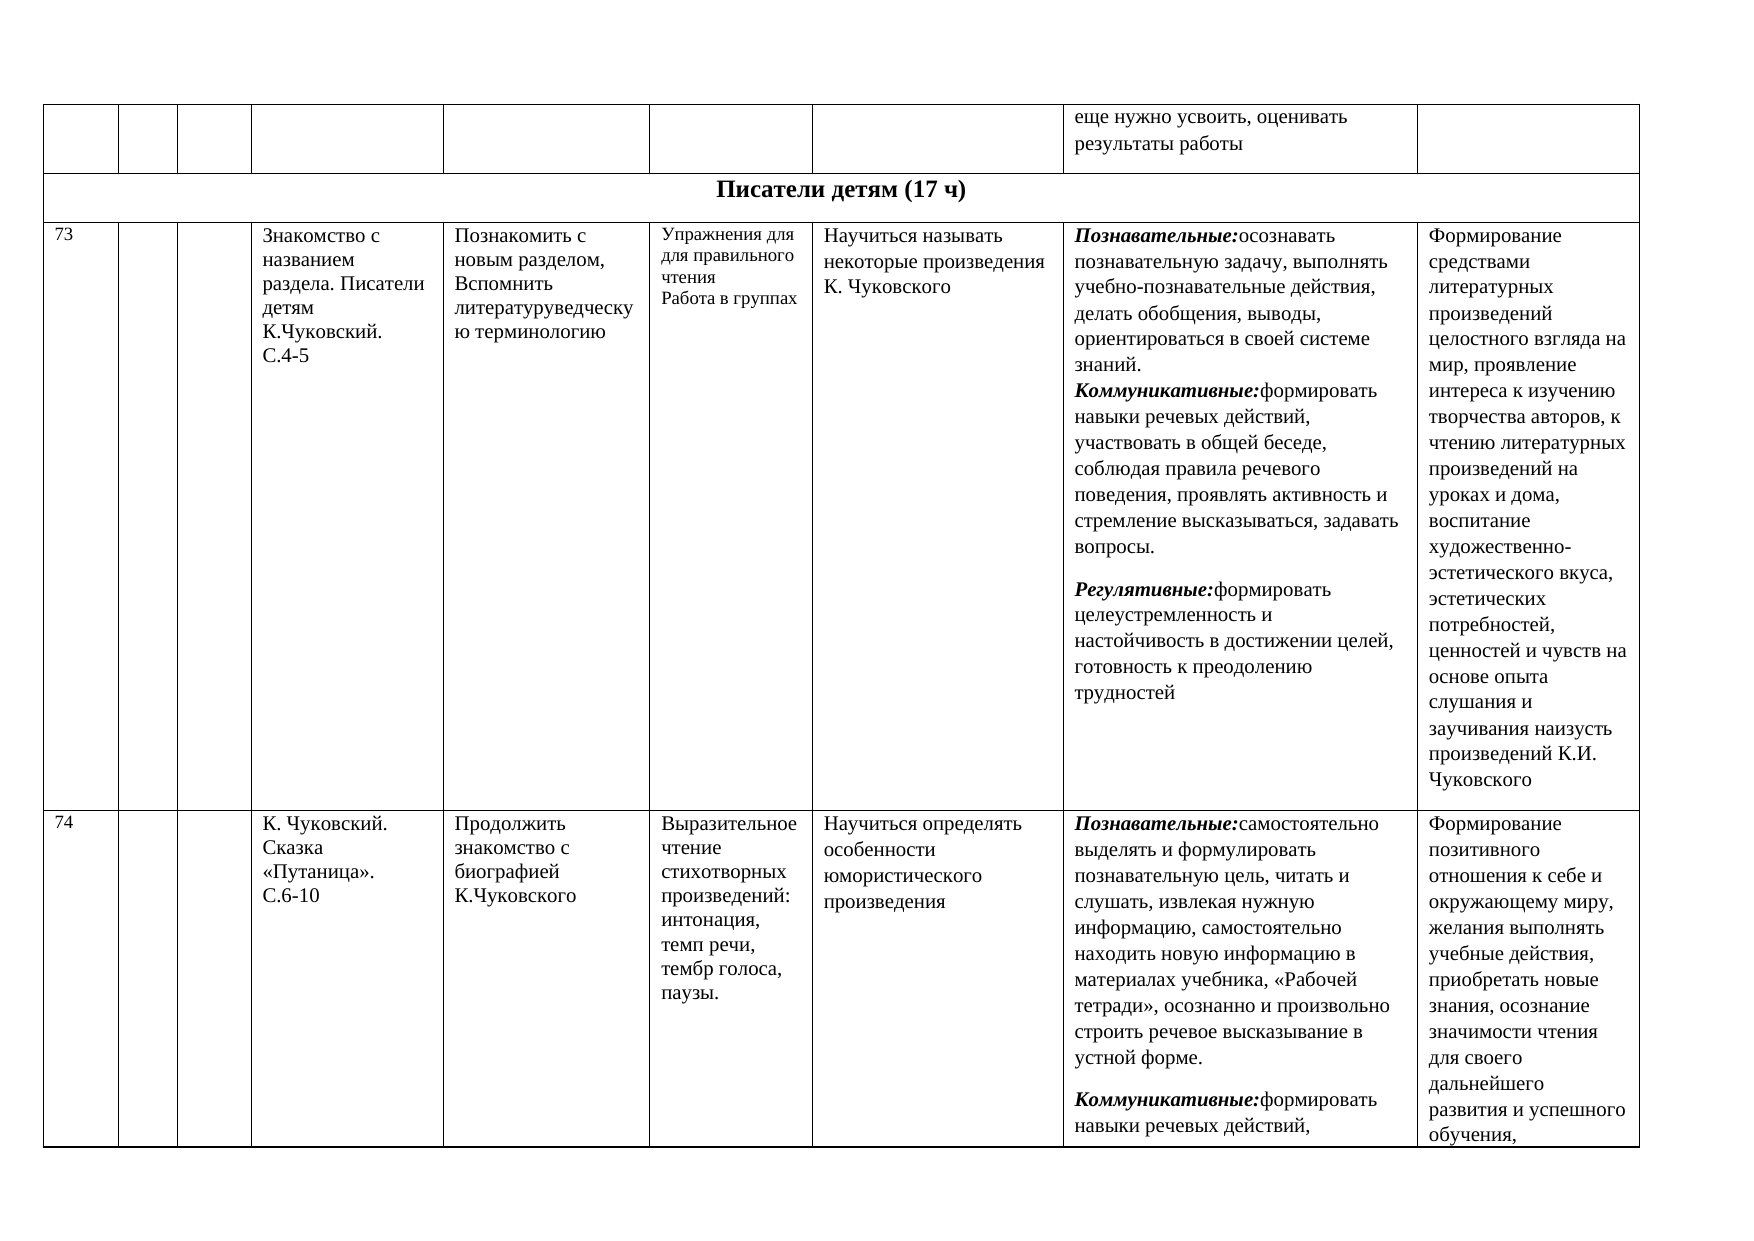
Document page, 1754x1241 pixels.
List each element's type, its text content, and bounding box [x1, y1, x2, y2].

table_cell Научиться называть некоторые произведения К. Чуковского [813, 223, 1063, 810]
table_cell 74 [44, 811, 118, 1146]
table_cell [813, 811, 1063, 1146]
table_cell [178, 811, 251, 1146]
table_cell Познакомить с новым разделом, Вспомнить литературуведческую терминологию [444, 223, 649, 810]
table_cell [1418, 811, 1639, 1146]
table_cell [1064, 105, 1417, 173]
table_cell [119, 223, 177, 810]
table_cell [1418, 105, 1639, 173]
table_cell 72 [44, 105, 118, 173]
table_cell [1064, 811, 1417, 1146]
table_cell [178, 105, 251, 173]
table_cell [252, 811, 443, 1146]
table_cell [178, 223, 251, 810]
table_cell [444, 105, 649, 173]
table_cell Писатели детям (17 ч) [44, 174, 1639, 222]
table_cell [444, 811, 649, 1146]
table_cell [252, 105, 443, 173]
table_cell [813, 105, 1063, 173]
table_cell Формирование средствами литературных произведений целостного взгляда на мир, проявление интереса к изучению творчества авторов, к чтению литературных произведений на уроках и дома, воспитание художественно-эстетического вкуса, эстетических потребностей, ценностей и чувств на основе опыта слушания и заучивания наизусть произведений К.И. Чуковского [1418, 223, 1639, 810]
table_cell Знакомство с названием раздела. Писатели детям К.Чуковский. С.4-5 [252, 223, 443, 810]
table_cell [119, 105, 177, 173]
table_cell Упражнения для для правильного чтения Работа в группах [650, 223, 812, 810]
table_cell [119, 811, 177, 1146]
table_cell 73 [44, 223, 118, 810]
table_cell Познавательные:осознавать познавательную задачу, выполнять учебно-познавательные действия, делать обобщения, выводы, ориентироваться в своей системе знаний. Коммуникативные:формировать навыки речевых действий, участвовать в общей беседе, соблюдая правила речевого поведения, проявлять активность и стремление высказываться, задавать вопросы. Регулятивные:формировать целеустремленность и настойчивость в достижении целей, готовность к преодолению трудностей [1064, 223, 1417, 810]
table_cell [650, 105, 812, 173]
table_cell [650, 811, 812, 1146]
